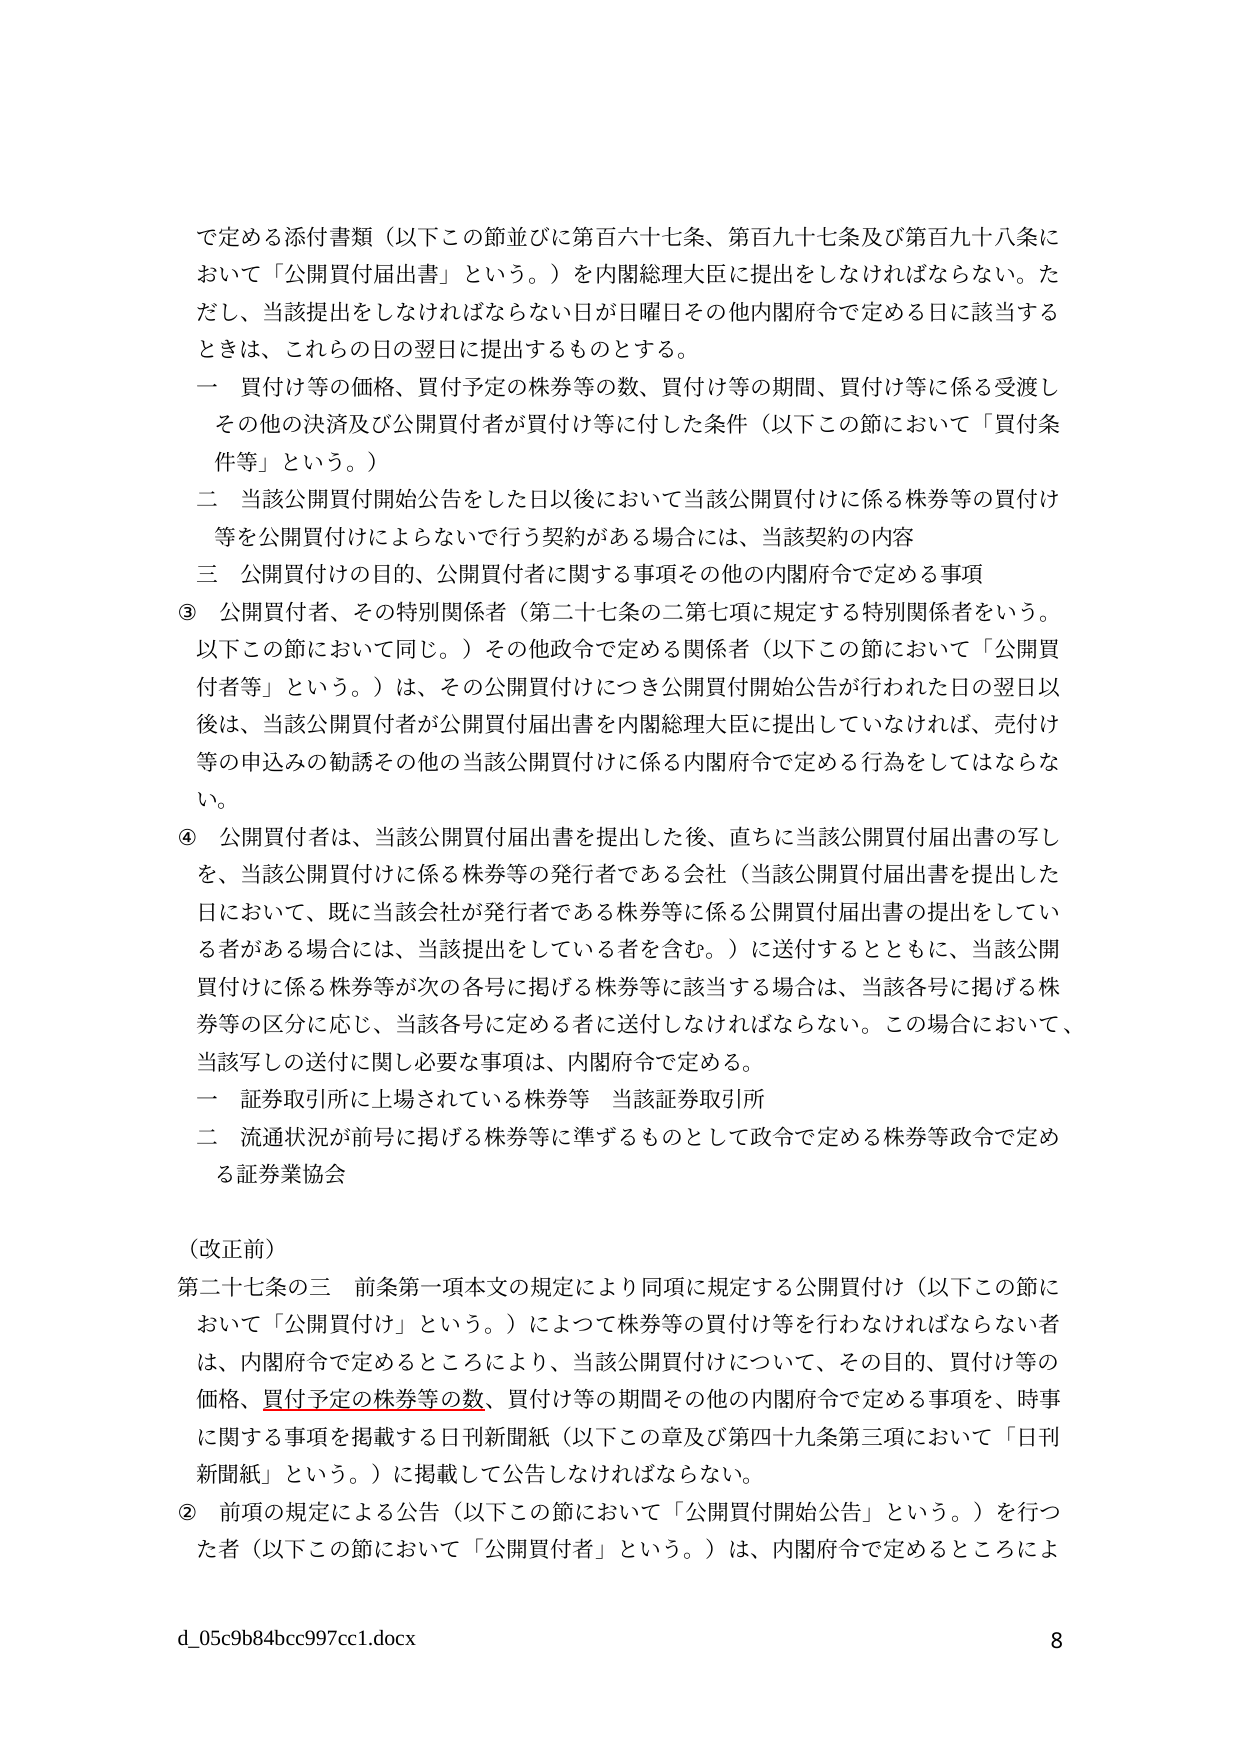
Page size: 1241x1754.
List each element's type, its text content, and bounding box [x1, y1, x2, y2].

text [177, 217, 1063, 367]
text ③ 公開買付者、その特別関係者（第二十七条の二第七項に規定する特別関係者をいう。以下この節において同じ。）その他政令で定める関係者（以下この節において「公開買付者等」という。）は、その公開買付けにつき公開買付開始公告が行われた日の翌日以後は、当該公開買付者が公開買付届出書を内閣総理大臣に提出していなければ、売付け等の申込みの勧誘その他の当該公開買付けに係る内閣府令で定める行為をしてはならない。 [177, 592, 1063, 817]
text 二 当該公開買付開始公告をした日以後において当該公開買付けに係る株券等の買付け等を公開買付けによらないで行う契約がある場合には、当該契約の内容 [196, 479, 1063, 554]
text 三 公開買付けの目的、公開買付者に関する事項その他の内閣府令で定める事項 [196, 554, 1063, 592]
text 一 証券取引所に上場されている株券等 当該証券取引所 [196, 1079, 1063, 1117]
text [177, 1492, 1063, 1567]
text 二 流通状況が前号に掲げる株券等に準ずるものとして政令で定める株券等政令で定める証券業協会 [196, 1117, 1063, 1192]
text 一 買付け等の価格、買付予定の株券等の数、買付け等の期間、買付け等に係る受渡しその他の決済及び公開買付者が買付け等に付した条件（以下この節において「買付条件等」という。） [196, 367, 1063, 479]
text ④ 公開買付者は、当該公開買付届出書を提出した後、直ちに当該公開買付届出書の写しを、当該公開買付けに係る株券等の発行者である会社（当該公開買付届出書を提出した日において、既に当該会社が発行者である株券等に係る公開買付届出書の提出をしている者がある場合には、当該提出をしている者を含む。）に送付するとともに、当該公開買付けに係る株券等が次の各号に掲げる株券等に該当する場合は、当該各号に掲げる株券等の区分に応じ、当該各号に定める者に送付しなければならない。この場合において、当該写しの送付に関し必要な事項は、内閣府令で定める。 [177, 817, 1063, 1079]
text 第二十七条の三 前条第一項本文の規定により同項に規定する公開買付け（以下この節において「公開買付け」という。）によつて株券等の買付け等を行わなければならない者は、内閣府令で定めるところにより、当該公開買付けについて、その目的、買付け等の価格、買付予定の株券等の数、買付け等の期間その他の内閣府令で定める事項を、時事に関する事項を掲載する日刊新聞紙（以下この章及び第四十九条第三項において「日刊新聞紙」という。）に掲載して公告しなければならない。 [177, 1267, 1063, 1492]
text （改正前） [177, 1229, 1063, 1267]
